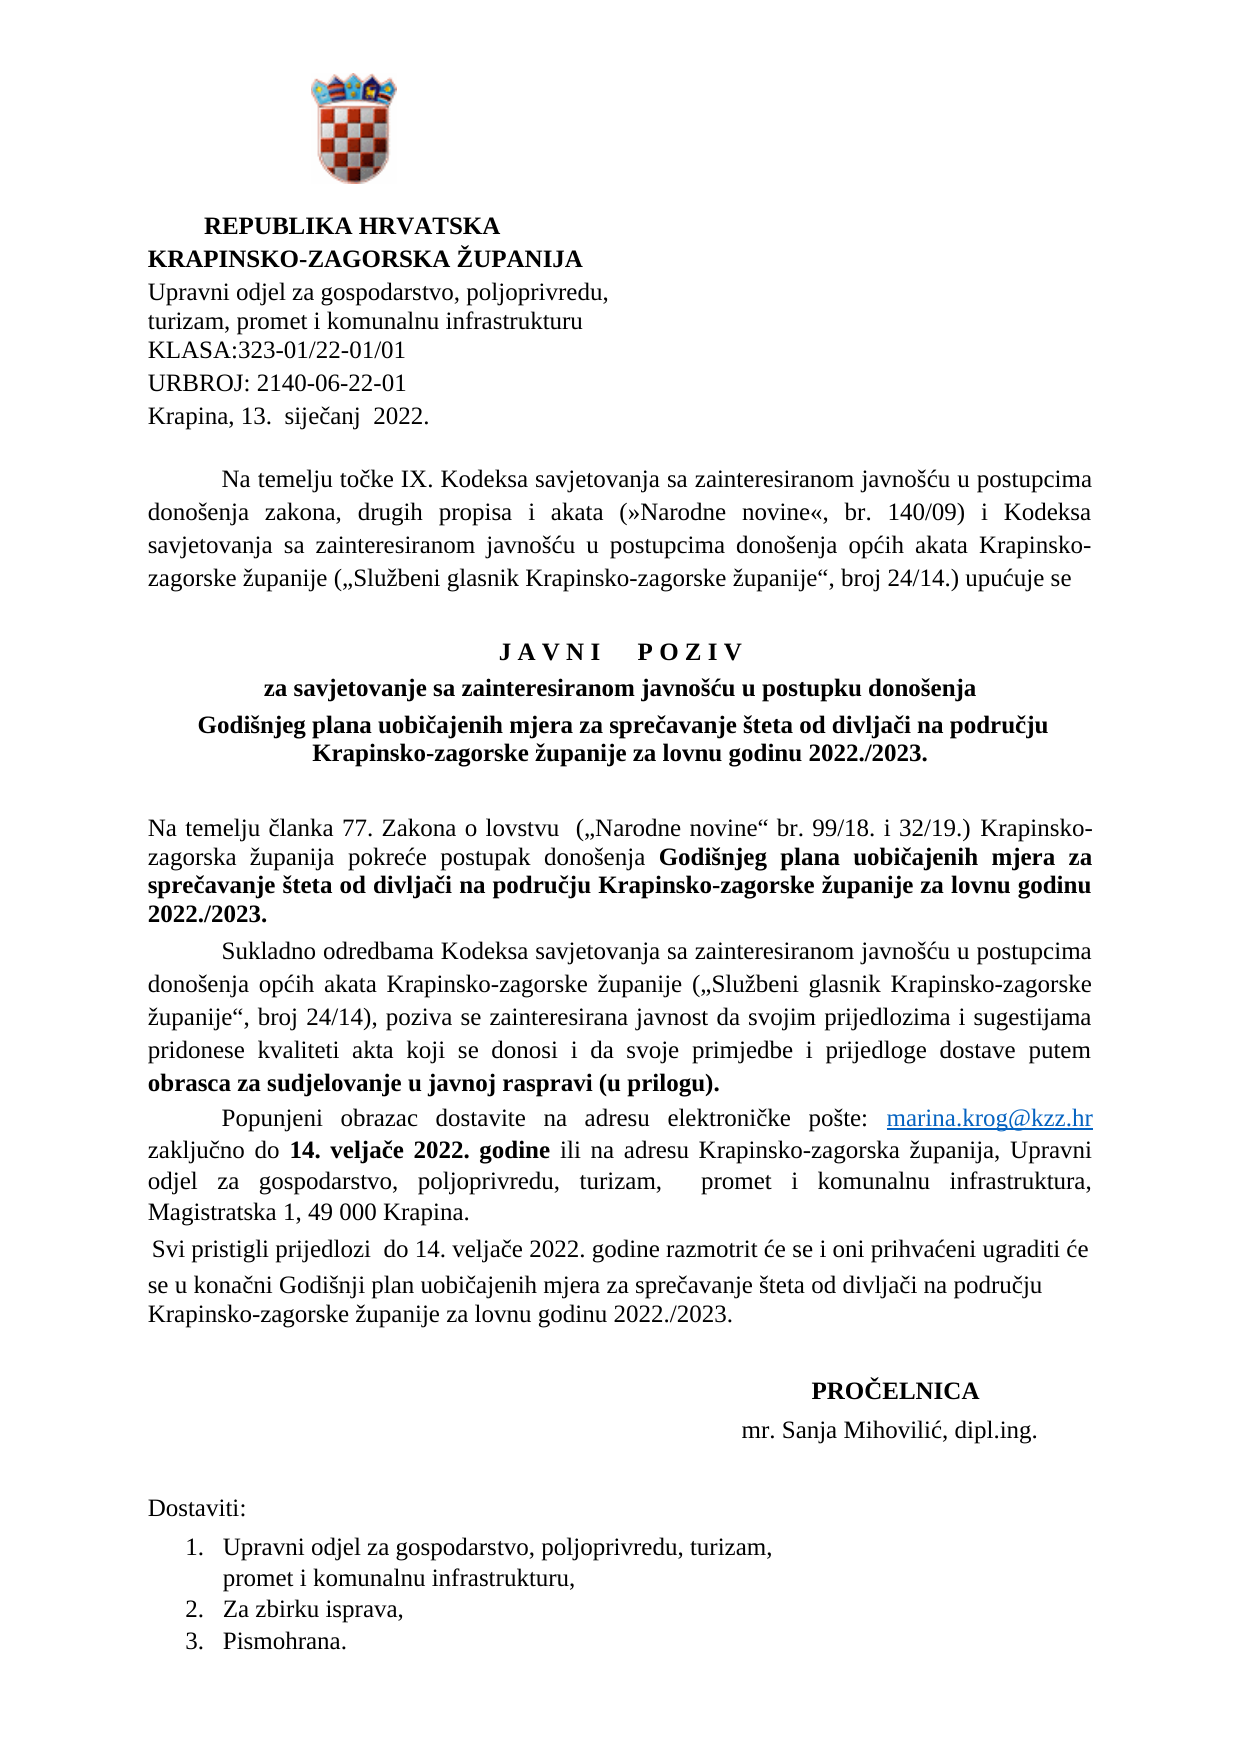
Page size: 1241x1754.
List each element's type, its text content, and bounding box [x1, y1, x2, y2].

list Za zbirku isprava, [185, 1592, 1093, 1623]
text Svi pristigli prijedlozi do 14. veljače 2022. godine razmotrit će se i oni prihvaćeni ugraditi će [148, 1234, 1093, 1262]
text Na temelju točke IX. Kodeksa savjetovanja sa zainteresiranom javnošću u postupcima donošenja zakona, drugih propisa i akata (»Narodne novine«, br. 140/09) i Kodeksa savjetovanja sa zainteresiranom javnošću u postupcima donošenja općih akata Krapinsko-zagorske županije („Službeni glasnik Krapinsko-zagorske županije“, broj 24/14.) upućuje se [148, 558, 1093, 591]
text mr. Sanja Mihovilić, dipl.ing. [148, 1412, 1093, 1443]
list Upravni odjel za gospodarstvo, poljoprivredu, turizam, [185, 1529, 1093, 1561]
text KLASA:323-01/22-01/01 [148, 335, 1093, 363]
text Na temelju članka 77. Zakona o lovstvu („Narodne novine“ br. 99/18. i 32/19.) Krapinsko-zagorska županija pokreće postupak donošenja Godišnjeg plana uobičajenih mjera za sprečavanje šteta od divljači na području Krapinsko-zagorske županije za lovnu godinu 2022./2023. [148, 813, 1093, 928]
text Na temelju točke IX. Kodeksa savjetovanja sa zainteresiranom javnošću u postupcima donošenja zakona, drugih propisa i akata (»Narodne novine«, br. 140/09) i Kodeksa savjetovanja sa zainteresiranom javnošću u postupcima donošenja općih akata Krapinsko-zagorske županije („Službeni glasnik Krapinsko-zagorske županije“, broj 24/14.) upućuje se [148, 464, 1093, 497]
text Godišnjeg plana uobičajenih mjera za sprečavanje šteta od divljači na području Krapinsko-zagorske županije za lovnu godinu 2022./2023. [148, 710, 1093, 767]
text Upravni odjel za gospodarstvo, poljoprivredu, [148, 277, 1093, 306]
picture [311, 73, 397, 184]
text Sukladno odredbama Kodeksa savjetovanja sa zainteresiranom javnošću u postupcima donošenja općih akata Krapinsko-zagorske županije („Službeni glasnik Krapinsko-zagorske županije“, broj 24/14), poziva se zainteresirana javnost da svojim prijedlozima i sugestijama pridonese kvaliteti akta koji se donosi i da svoje primjedbe i prijedloge dostave putem obrasca za sudjelovanje u javnoj raspravi (u prilogu). [148, 936, 1093, 1097]
text Dostaviti: [148, 1490, 1093, 1522]
text se u konačni Godišnji plan uobičajenih mjera za sprečavanje šteta od divljači na području Krapinsko-zagorske županije za lovnu godinu 2022./2023. [148, 1270, 1093, 1328]
text Popunjeni obrazac dostavite na adresu elektroničke pošte: marina.krog@kzz.hr zaključno do 14. veljače 2022. godine ili na adresu Krapinsko-zagorska županija, Upravni odjel za gospodarstvo, poljoprivredu, turizam, promet i komunalnu infrastruktura, Magistratska 1, 49 000 Krapina. [148, 1101, 1093, 1226]
list promet i komunalnu infrastrukturu, [223, 1561, 1093, 1592]
text REPUBLIKA HRVATSKA KRAPINSKO-ZAGORSKA ŽUPANIJA [148, 211, 1093, 273]
text za savjetovanje sa zainteresiranom javnošću u postupku donošenja [148, 673, 1093, 702]
text PROČELNICA [811, 1373, 1093, 1404]
text URBROJ: 2140-06-22-01 [148, 368, 1093, 397]
text turizam, promet i komunalnu infrastrukturu [148, 306, 1093, 335]
text Krapina, 13. siječanj 2022. [148, 401, 1093, 429]
text J A V N I P O Z I V [148, 637, 1093, 665]
list Pismohrana. [185, 1623, 1093, 1654]
